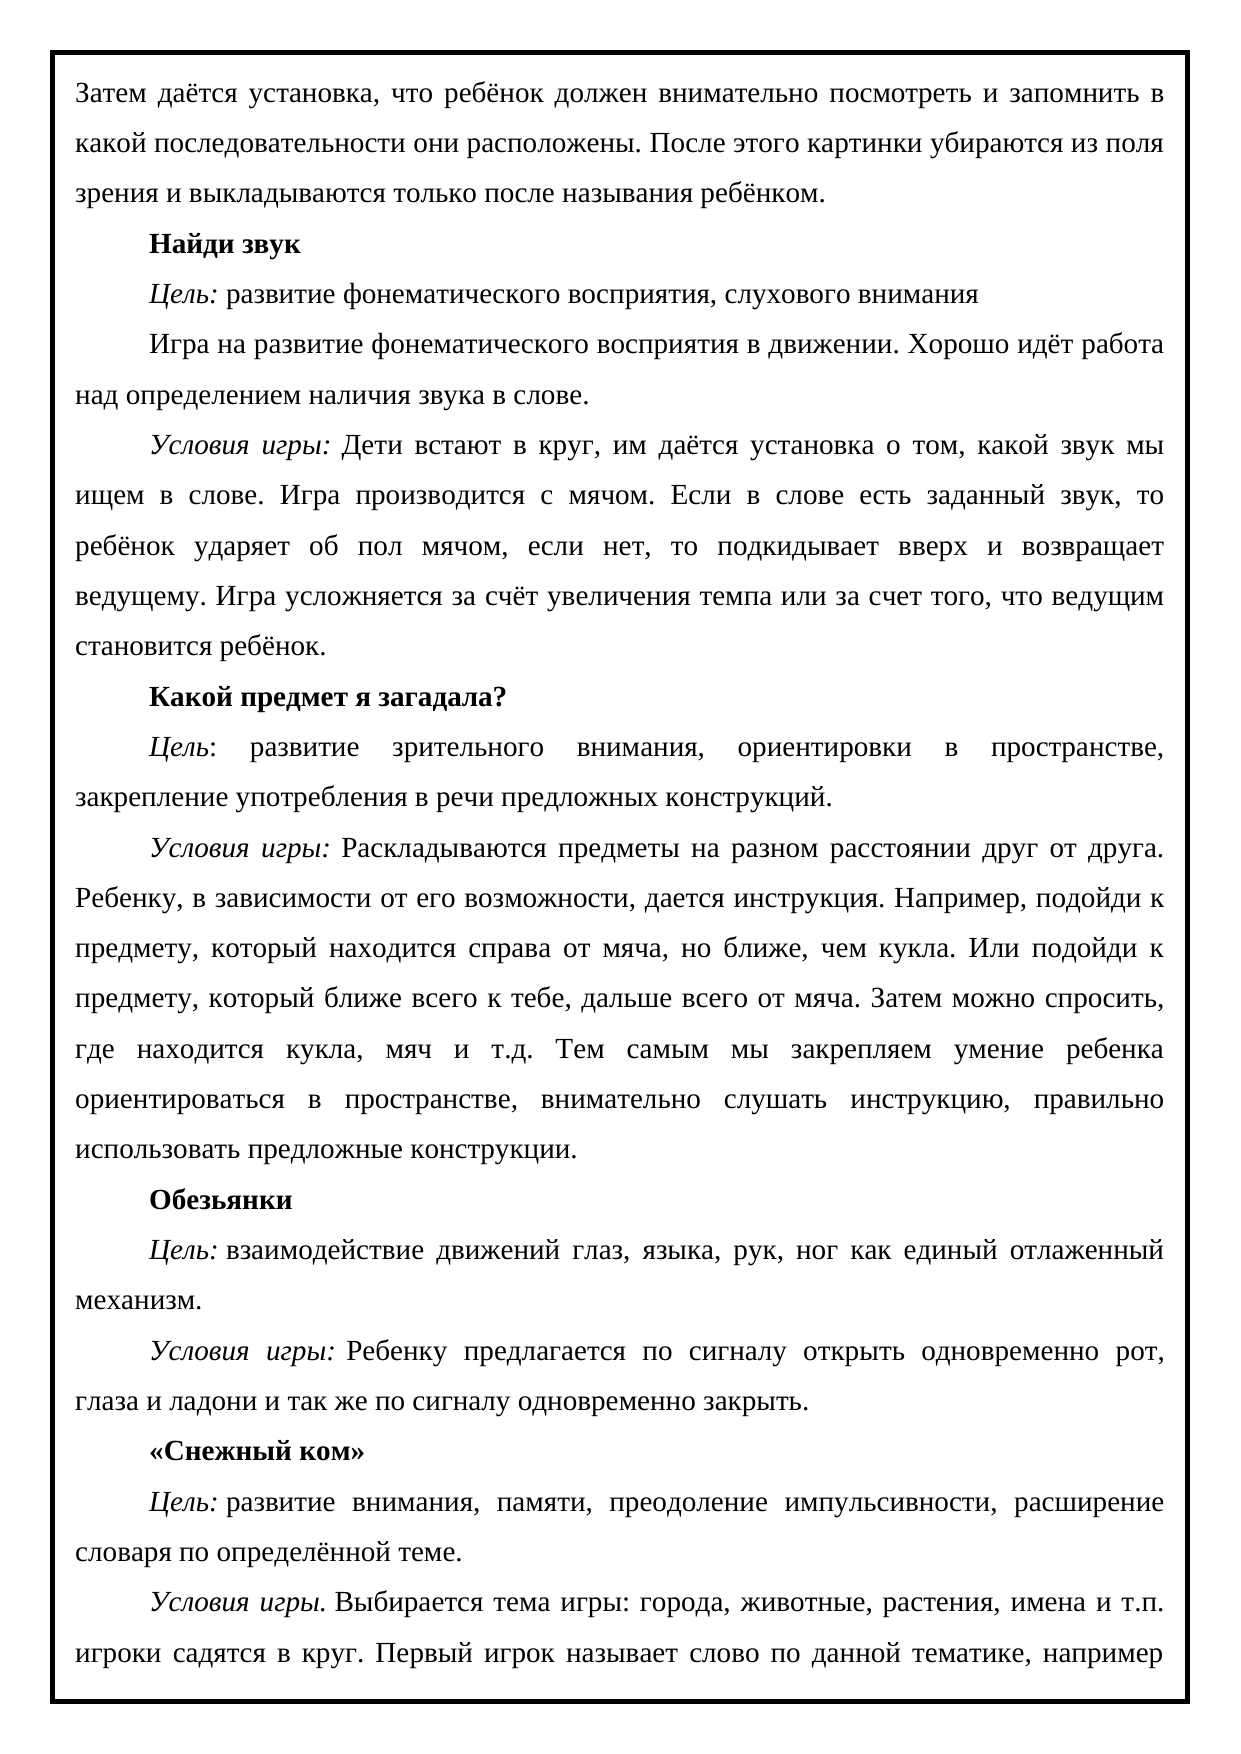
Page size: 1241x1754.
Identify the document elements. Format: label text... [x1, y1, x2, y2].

text Какой предмет я загадала? [75, 679, 1165, 712]
text Условия игры: Дети встают в круг, им даётся установка о том, какой звук мы ищем в слове. Игра производится с мячом. Если в слове есть заданный звук, то ребёнок ударяет об пол мячом, если нет, то подкидывает вверх и возвращает ведущему. Игра усложняется за счёт увеличения темпа или за счет того, что ведущим становится ребёнок. [75, 427, 1165, 662]
text Обезьянки [75, 1182, 1165, 1215]
text Условия игры: Ребенку предлагается по сигналу открыть одновременно рот, глаза и ладони и так же по сигналу одновременно закрыть. [75, 1333, 1165, 1417]
text Цель: взаимодействие движений глаз, языка, рук, ног как единый отлаженный механизм. [75, 1232, 1165, 1316]
text «Снежный ком» [75, 1433, 1165, 1467]
text Цель: развитие фонематического восприятия, слухового внимания [75, 276, 1165, 310]
text Игра на развитие фонематического восприятия в движении. Хорошо идёт работа над определением наличия звука в слове. [75, 327, 1165, 410]
text Найди звук [75, 226, 1165, 259]
text Цель: развитие внимания, памяти, преодоление импульсивности, расширение словаря по определённой теме. [75, 1484, 1165, 1568]
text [75, 75, 1165, 209]
text Цель: развитие зрительного внимания, ориентировки в пространстве, закрепление употребления в речи предложных конструкций. [75, 729, 1165, 813]
text Условия игры: Раскладываются предметы на разном расстоянии друг от друга. Ребенку, в зависимости от его возможности, дается инструкция. Например, подойди к предмету, который находится справа от мяча, но ближе, чем кукла. Или подойди к предмету, который ближе всего к тебе, дальше всего от мяча. Затем можно спросить, где находится кукла, мяч и т.д. Тем самым мы закрепляем умение ребенка ориентироваться в пространстве, внимательно слушать инструкцию, правильно использовать предложные конструкции. [75, 830, 1165, 1165]
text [75, 1584, 1165, 1668]
